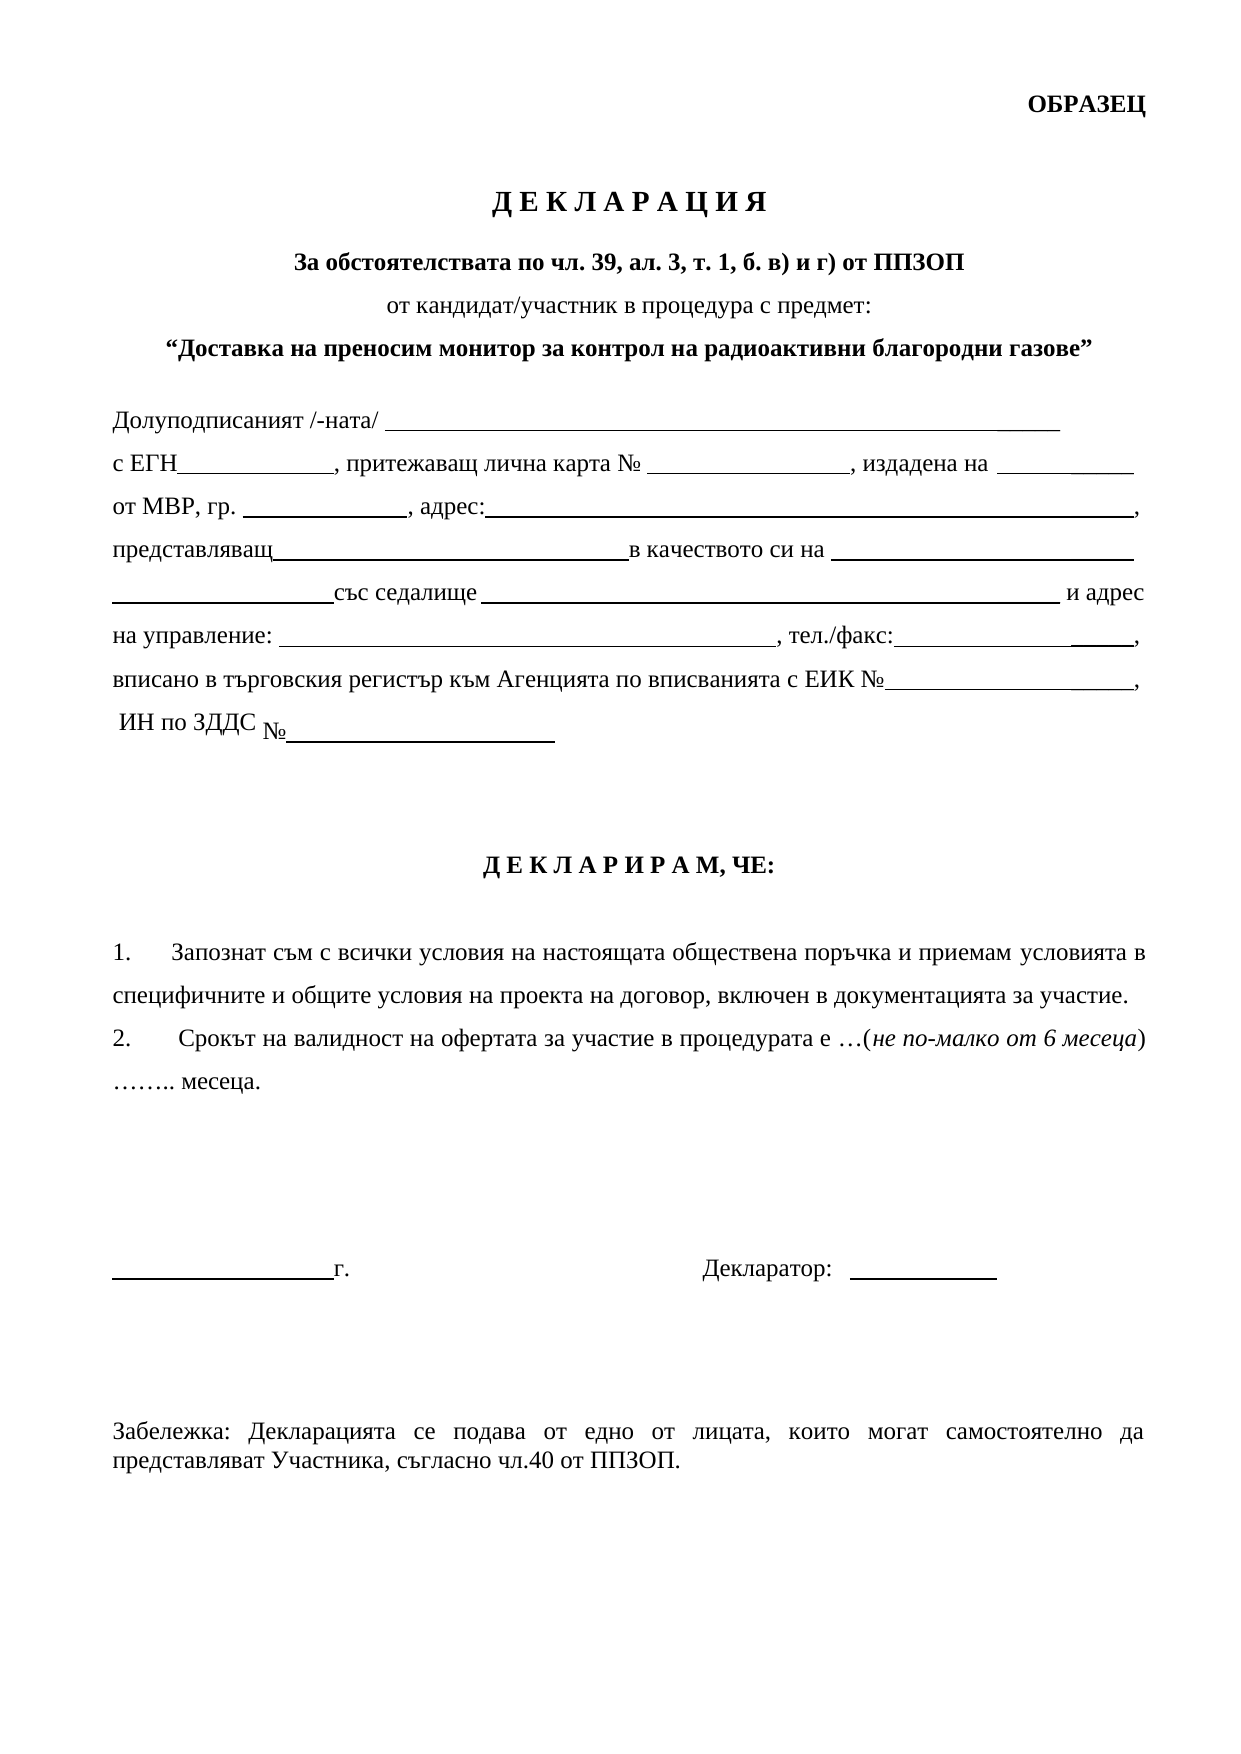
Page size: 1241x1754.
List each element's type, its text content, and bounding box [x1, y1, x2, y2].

text от МВР, гр. , адрес: _____, [112, 491, 1146, 520]
text на управление: , тел./факс: _____, вписано в търговския регистър към Агенцията по вписванията с ЕИК № _____, [112, 621, 1146, 692]
list Запознат съм с всички условия на настоящата обществена поръчка и приемам условията в специфичните и общите условия на проекта на договор, включен в документацията за участие. [112, 937, 1146, 1008]
text с ЕГН , притежаващ лична карта № , издадена на _____ [112, 448, 1146, 477]
list Срокът на валидност на офертата за участие в процедурата е …(не по-малко от 6 месеца)…….. месеца. [112, 1023, 1146, 1095]
text Долуподписаният /-ната/ _____ [112, 405, 1146, 434]
text Д Е К Л А Р И Р А М, ЧЕ: [112, 850, 1146, 879]
text Забележка: Декларацията се подава от едно от лицата, които могат самостоятелно да представляват Участника, съгласно чл.40 от ППЗОП. [112, 1416, 1146, 1474]
text За обстоятелствата по чл. 39, ал. 3, т. 1, б. в) и г) от ППЗОП [112, 247, 1146, 276]
text ИН по ЗДДС № [112, 707, 1146, 745]
text г. Декларатор: [112, 1253, 1146, 1282]
text със седалище _____ и адрес [112, 577, 1146, 606]
text “Доставка на преносим монитор за контрол на радиоактивни благородни газове” [112, 333, 1146, 362]
title ОБРАЗЕЦ [112, 89, 1146, 117]
text от кандидат/участник в процедура с предмет: [112, 290, 1146, 319]
text представляващ в качеството си на _____ [112, 534, 1146, 563]
title Д Е К Л А Р А Ц И Я [112, 184, 1146, 218]
